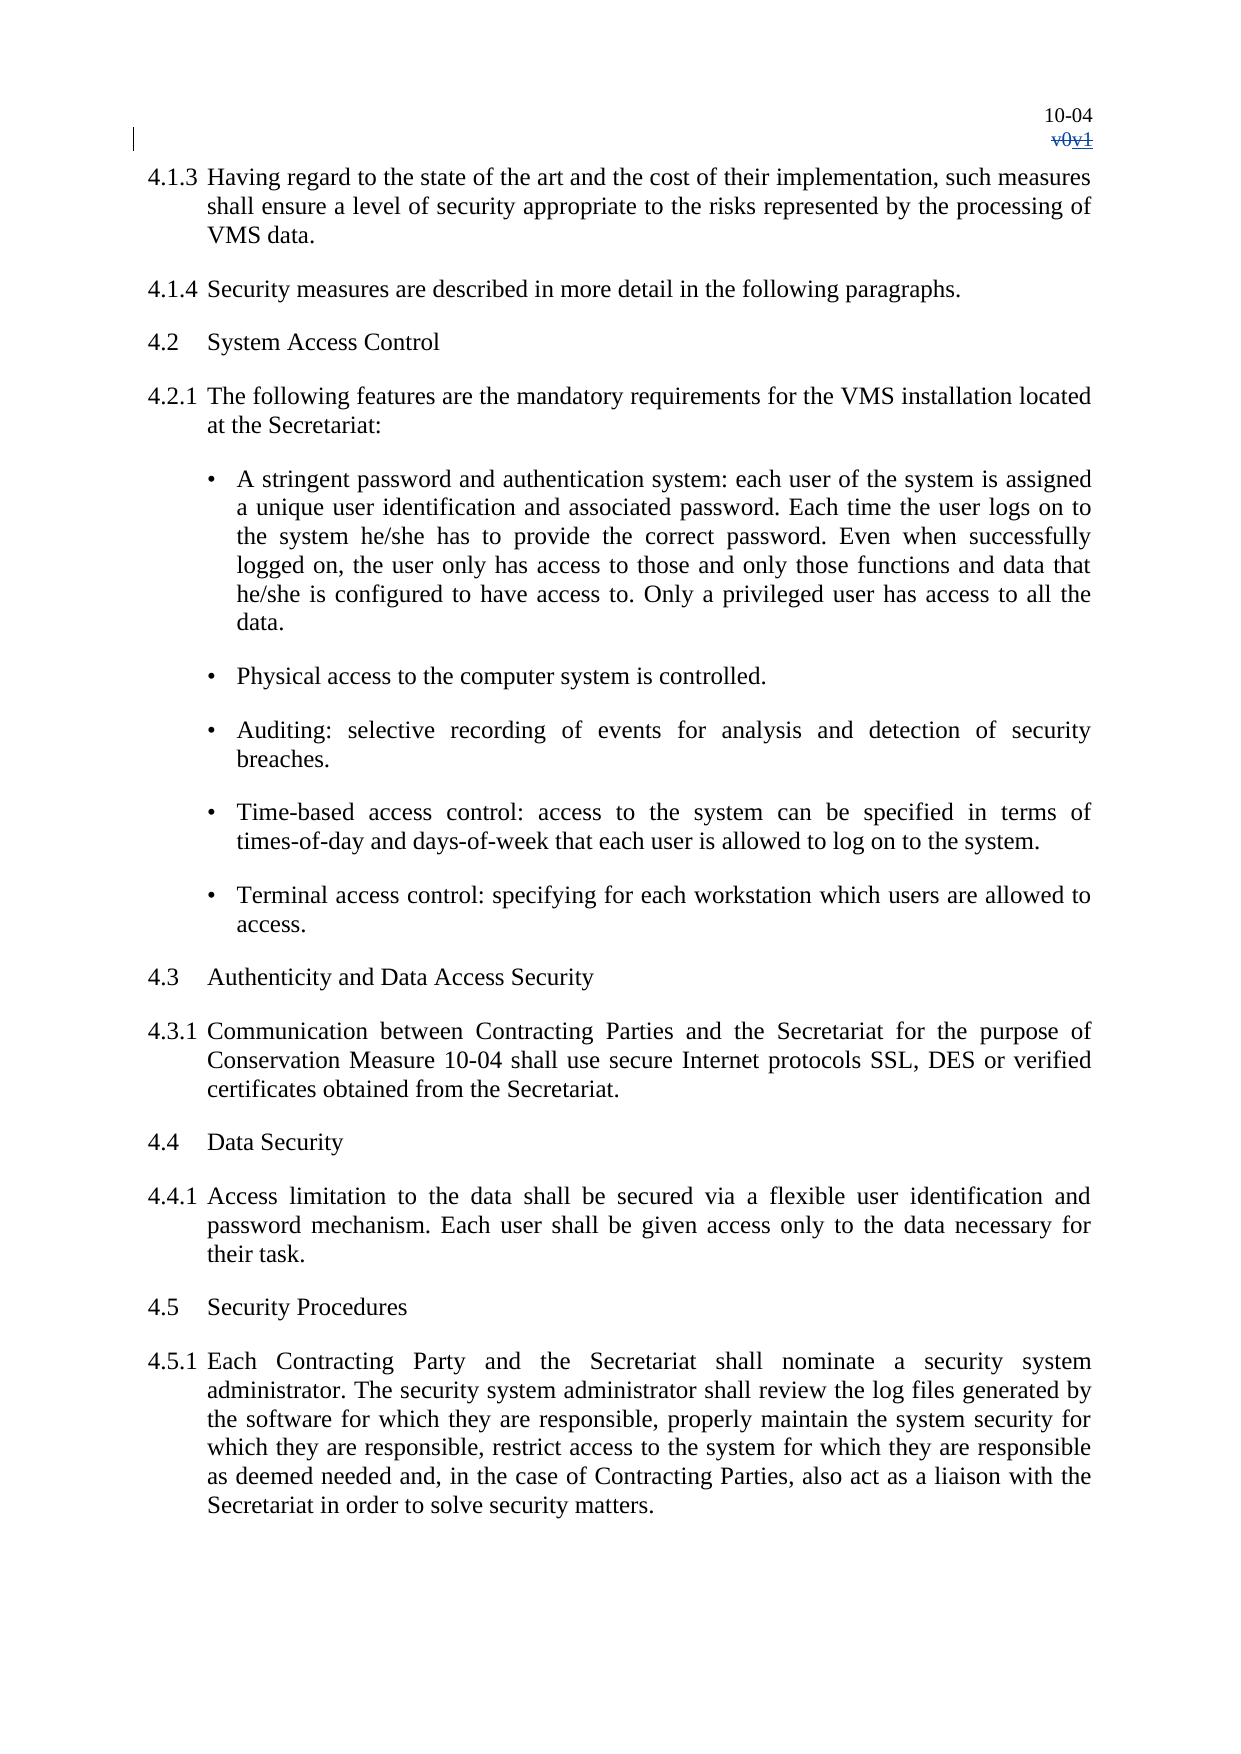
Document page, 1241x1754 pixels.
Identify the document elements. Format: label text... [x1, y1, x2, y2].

text 4.2.1 The following features are the mandatory requirements for the VMS installation located at the Secretariat: [148, 381, 1092, 439]
text 4.5.1 Each Contracting Party and the Secretariat shall nominate a security system administrator. The security system administrator shall review the log files generated by the software for which they are responsible, properly maintain the system security for which they are responsible, restrict access to the system for which they are responsible as deemed needed and, in the case of Contracting Parties, also act as a liaison with the Secretariat in order to solve security matters. [148, 1346, 1092, 1519]
text • A stringent password and authentication system: each user of the system is assigned a unique user identification and associated password. Each time the user logs on to the system he/she has to provide the correct password. Even when successfully logged on, the user only has access to those and only those functions and data that he/she is configured to have access to. Only a privileged user has access to all the data. [207, 464, 1092, 636]
text 4.3.1 Communication between Contracting Parties and the Secretariat for the purpose of Conservation Measure 10-04 shall use secure Internet protocols SSL, DES or verified certificates obtained from the Secretariat. [148, 1016, 1092, 1102]
text 4.4 Data Security [148, 1127, 1092, 1156]
text • Auditing: selective recording of events for analysis and detection of security breaches. [207, 715, 1092, 772]
text 4.1.3 Having regard to the state of the art and the cost of their implementation, such measures shall ensure a level of security appropriate to the risks represented by the processing of VMS data. [148, 162, 1092, 249]
text 4.5 Security Procedures [148, 1292, 1092, 1321]
text • Terminal access control: specifying for each workstation which users are allowed to access. [207, 880, 1092, 937]
text • Time-based access control: access to the system can be specified in terms of times-of-day and days-of-week that each user is allowed to log on to the system. [207, 797, 1092, 855]
text 4.4.1 Access limitation to the data shall be secured via a flexible user identification and password mechanism. Each user shall be given access only to the data necessary for their task. [148, 1181, 1092, 1267]
text 4.1.4 Security measures are described in more detail in the following paragraphs. [148, 274, 1092, 302]
text 4.3 Authenticity and Data Access Security [148, 962, 1092, 991]
text 4.2 System Access Control [148, 327, 1092, 356]
text • Physical access to the computer system is controlled. [207, 661, 1092, 690]
